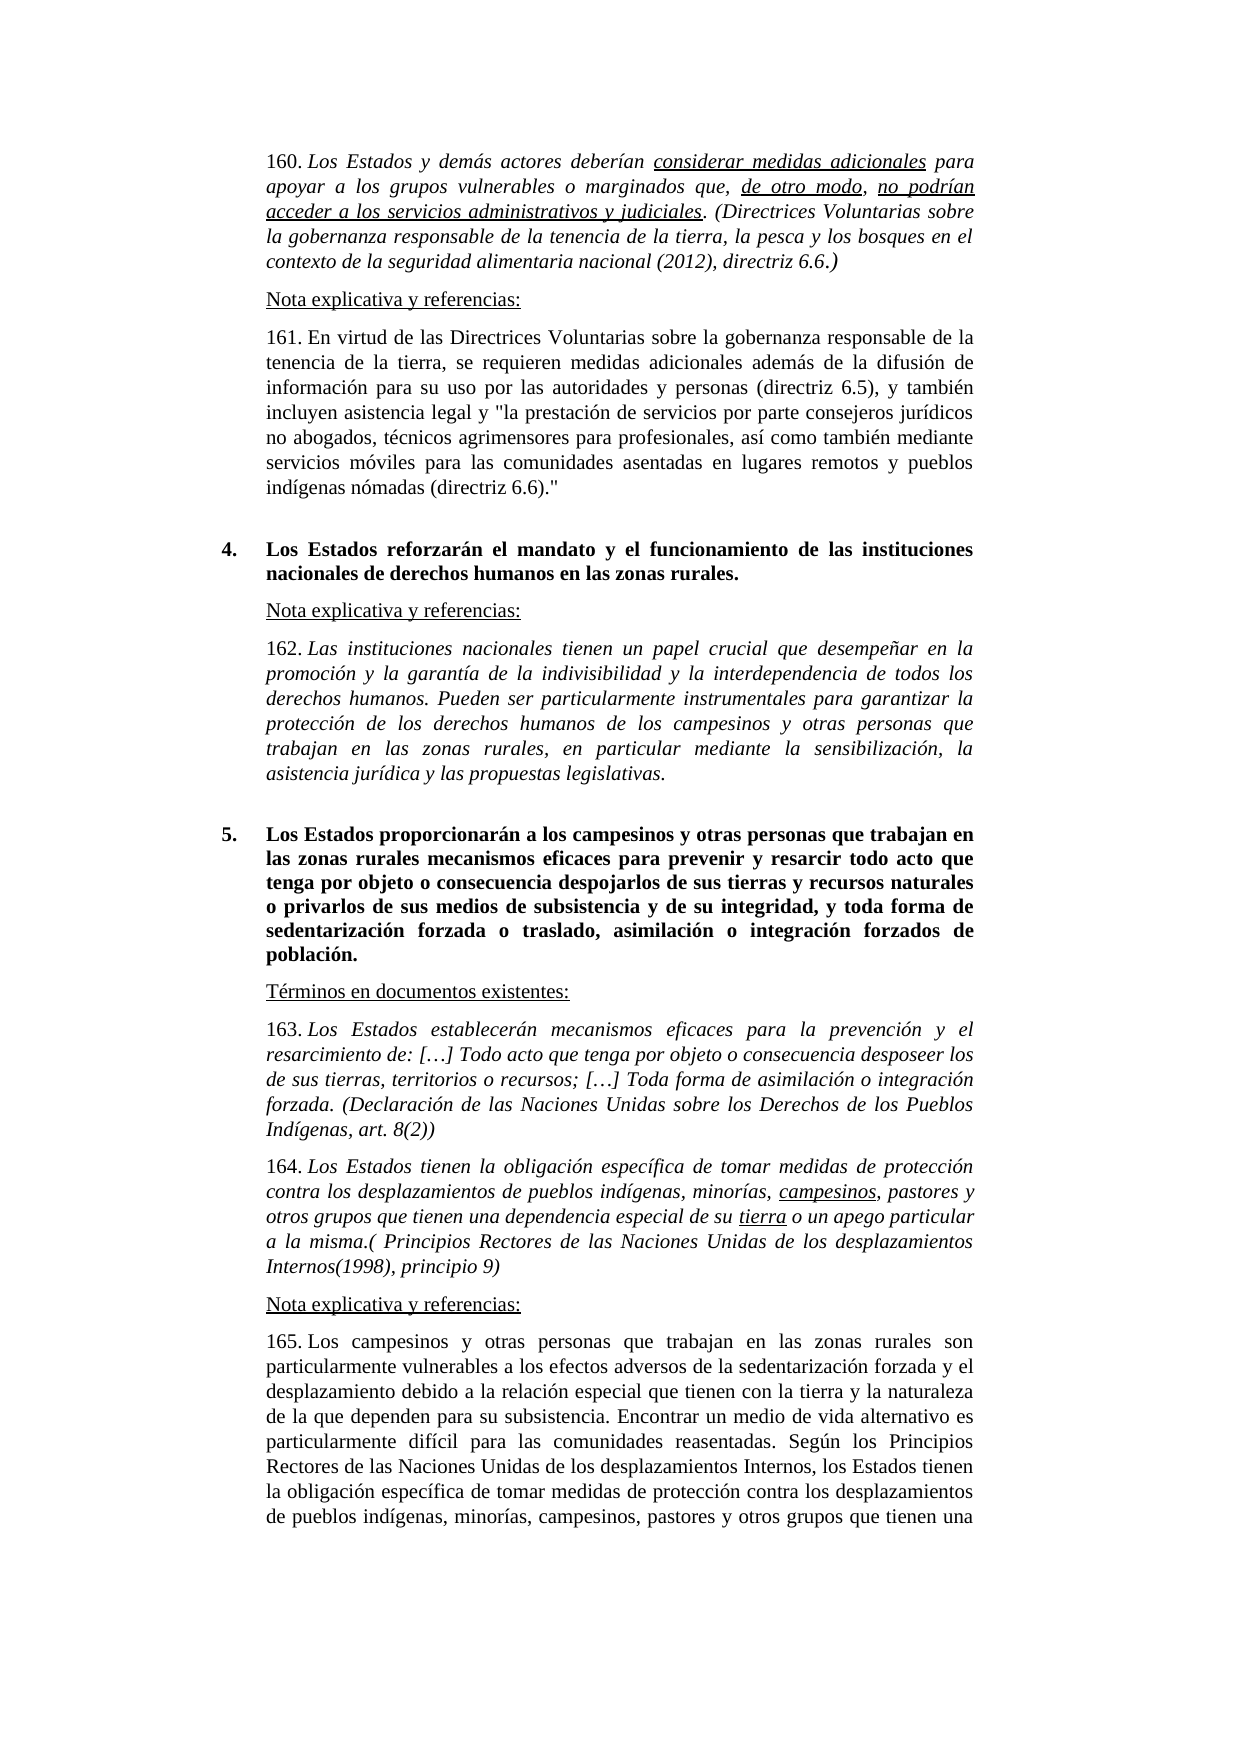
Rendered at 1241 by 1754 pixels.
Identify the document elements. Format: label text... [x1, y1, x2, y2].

text Las instituciones nacionales tienen un papel crucial que desempeñar en la promoción y la garantía de la indivisibilidad y la interdependencia de todos los derechos humanos. Pueden ser particularmente instrumentales para garantizar la protección de los derechos humanos de los campesinos y otras personas que trabajan en las zonas rurales, en particular mediante la sensibilización, la asistencia jurídica y las propuestas legislativas. [266, 634, 974, 784]
text Los Estados tienen la obligación específica de tomar medidas de protección contra los desplazamientos de pueblos indígenas, minorías, campesinos, pastores y otros grupos que tienen una dependencia especial de su tierra o un apego particular a la misma.( Principios Rectores de las Naciones Unidas de los desplazamientos Internos(1998), principio 9) [266, 1153, 974, 1278]
text Los Estados y demás actores deberían considerar medidas adicionales para apoyar a los grupos vulnerables o marginados que, de otro modo, no podrían acceder a los servicios administrativos y judiciales. (Directrices Voluntarias sobre la gobernanza responsable de la tenencia de la tierra, la pesca y los bosques en el contexto de la seguridad alimentaria nacional (2012), directriz 6.6.) [266, 148, 974, 274]
text Términos en documentos existentes: [266, 979, 974, 1003]
text Nota explicativa y referencias: [192, 1291, 974, 1316]
text 5. Los Estados proporcionarán a los campesinos y otras personas que trabajan en las zonas rurales mecanismos eficaces para prevenir y resarcir todo acto que tenga por objeto o consecuencia despojarlos de sus tierras y recursos naturales o privarlos de sus medios de subsistencia y de su integridad, y toda forma de sedentarización forzada o traslado, asimilación o integración forzados de población. [221, 822, 974, 966]
text 4. Los Estados reforzarán el mandato y el funcionamiento de las instituciones nacionales de derechos humanos en las zonas rurales. [221, 536, 974, 584]
text Los Estados establecerán mecanismos eficaces para la prevención y el resarcimiento de: […] Todo acto que tenga por objeto o consecuencia desposeer los de sus tierras, territorios o recursos; […] Toda forma de asimilación o integración forzada. (Declaración de las Naciones Unidas sobre los Derechos de los Pueblos Indígenas, art. 8(2)) [266, 1016, 974, 1141]
text Nota explicativa y referencias: [192, 597, 974, 622]
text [266, 1328, 974, 1528]
text Nota explicativa y referencias: [192, 286, 974, 311]
text En virtud de las Directrices Voluntarias sobre la gobernanza responsable de la tenencia de la tierra, se requieren medidas adicionales además de la difusión de información para su uso por las autoridades y personas (directriz 6.5), y también incluyen asistencia legal y "la prestación de servicios por parte consejeros jurídicos no abogados, técnicos agrimensores para profesionales, así como también mediante servicios móviles para las comunidades asentadas en lugares remotos y pueblos indígenas nómadas (directriz 6.6)." [266, 324, 974, 499]
